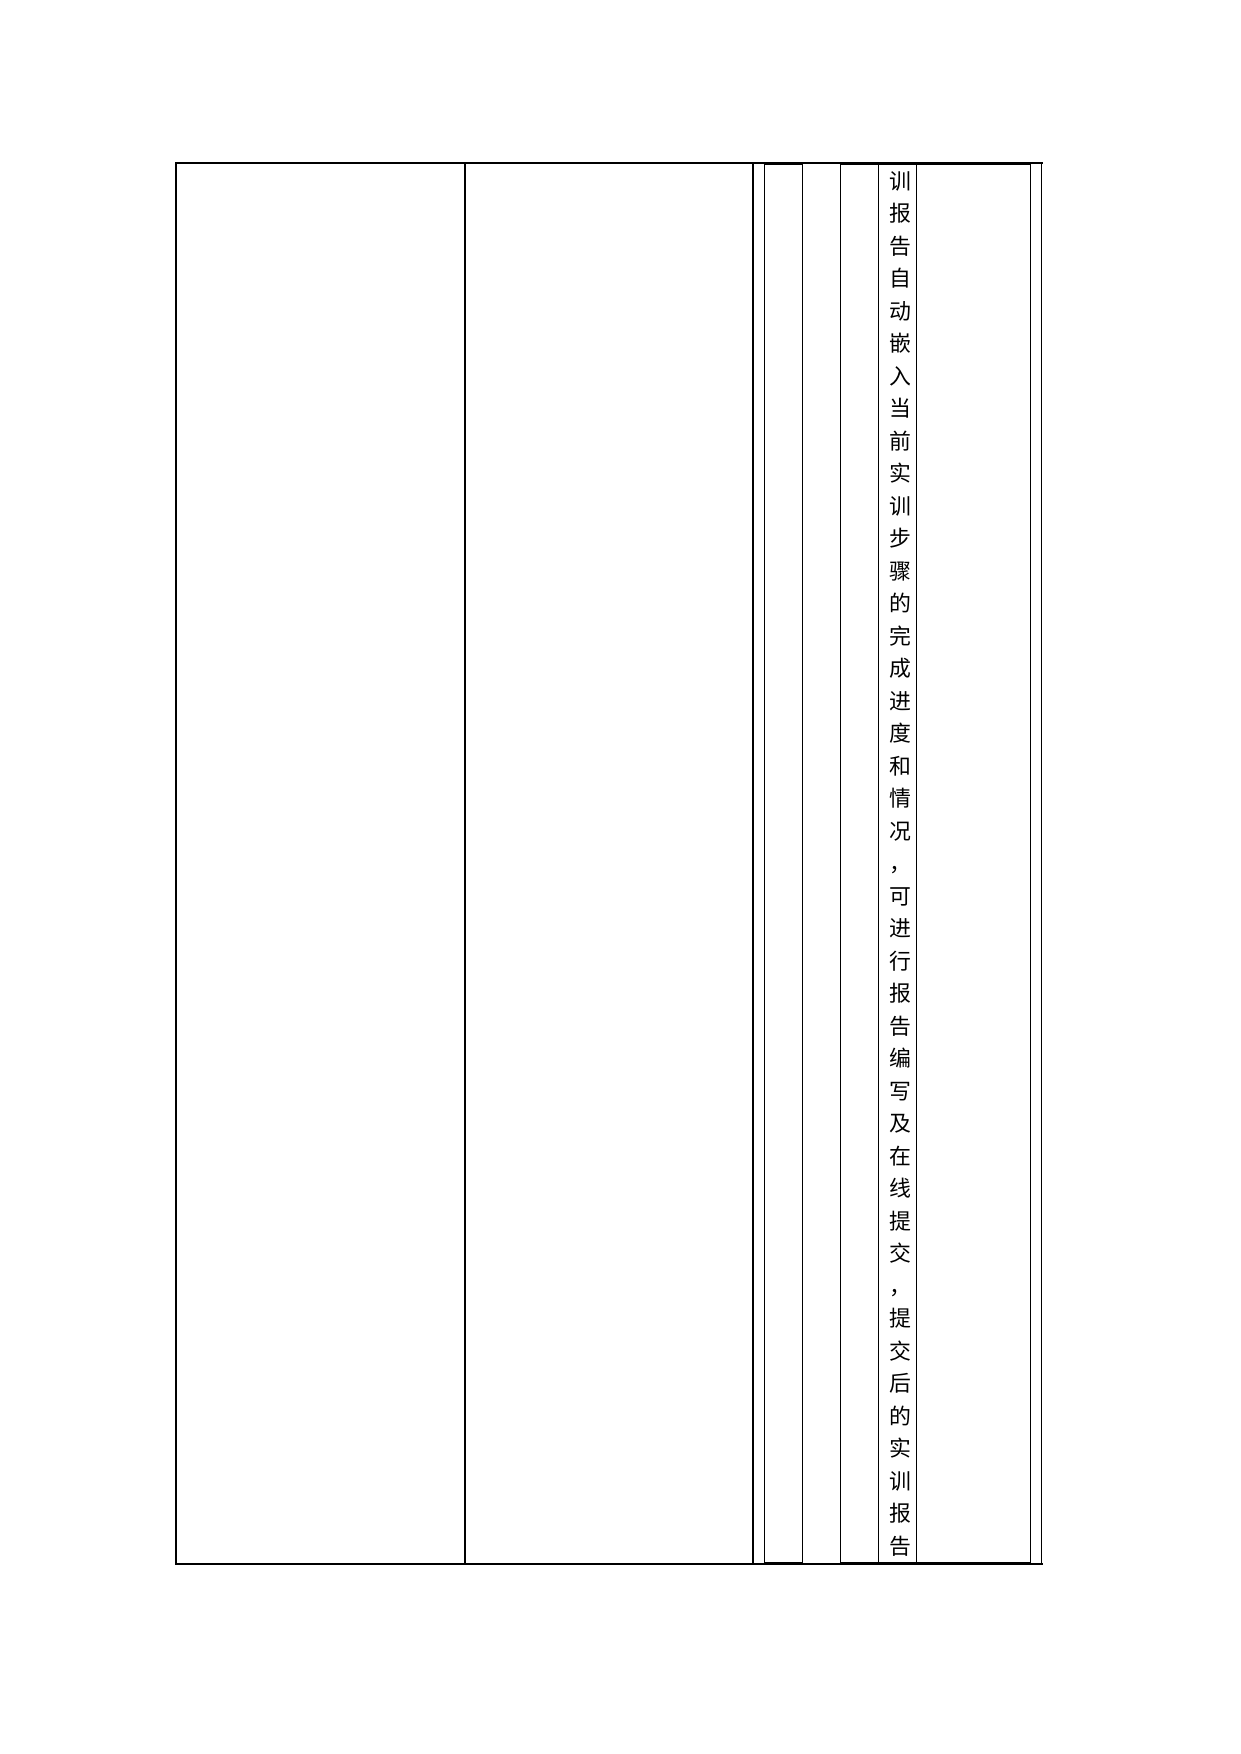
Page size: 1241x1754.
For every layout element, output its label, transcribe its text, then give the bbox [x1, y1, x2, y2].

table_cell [803, 164, 840, 1563]
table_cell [879, 165, 916, 1562]
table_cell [1031, 164, 1041, 1563]
table_cell 1 [177, 164, 464, 1563]
table_cell ▲ [466, 164, 752, 1563]
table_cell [765, 165, 802, 1562]
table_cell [917, 165, 1030, 1562]
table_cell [754, 164, 764, 1563]
